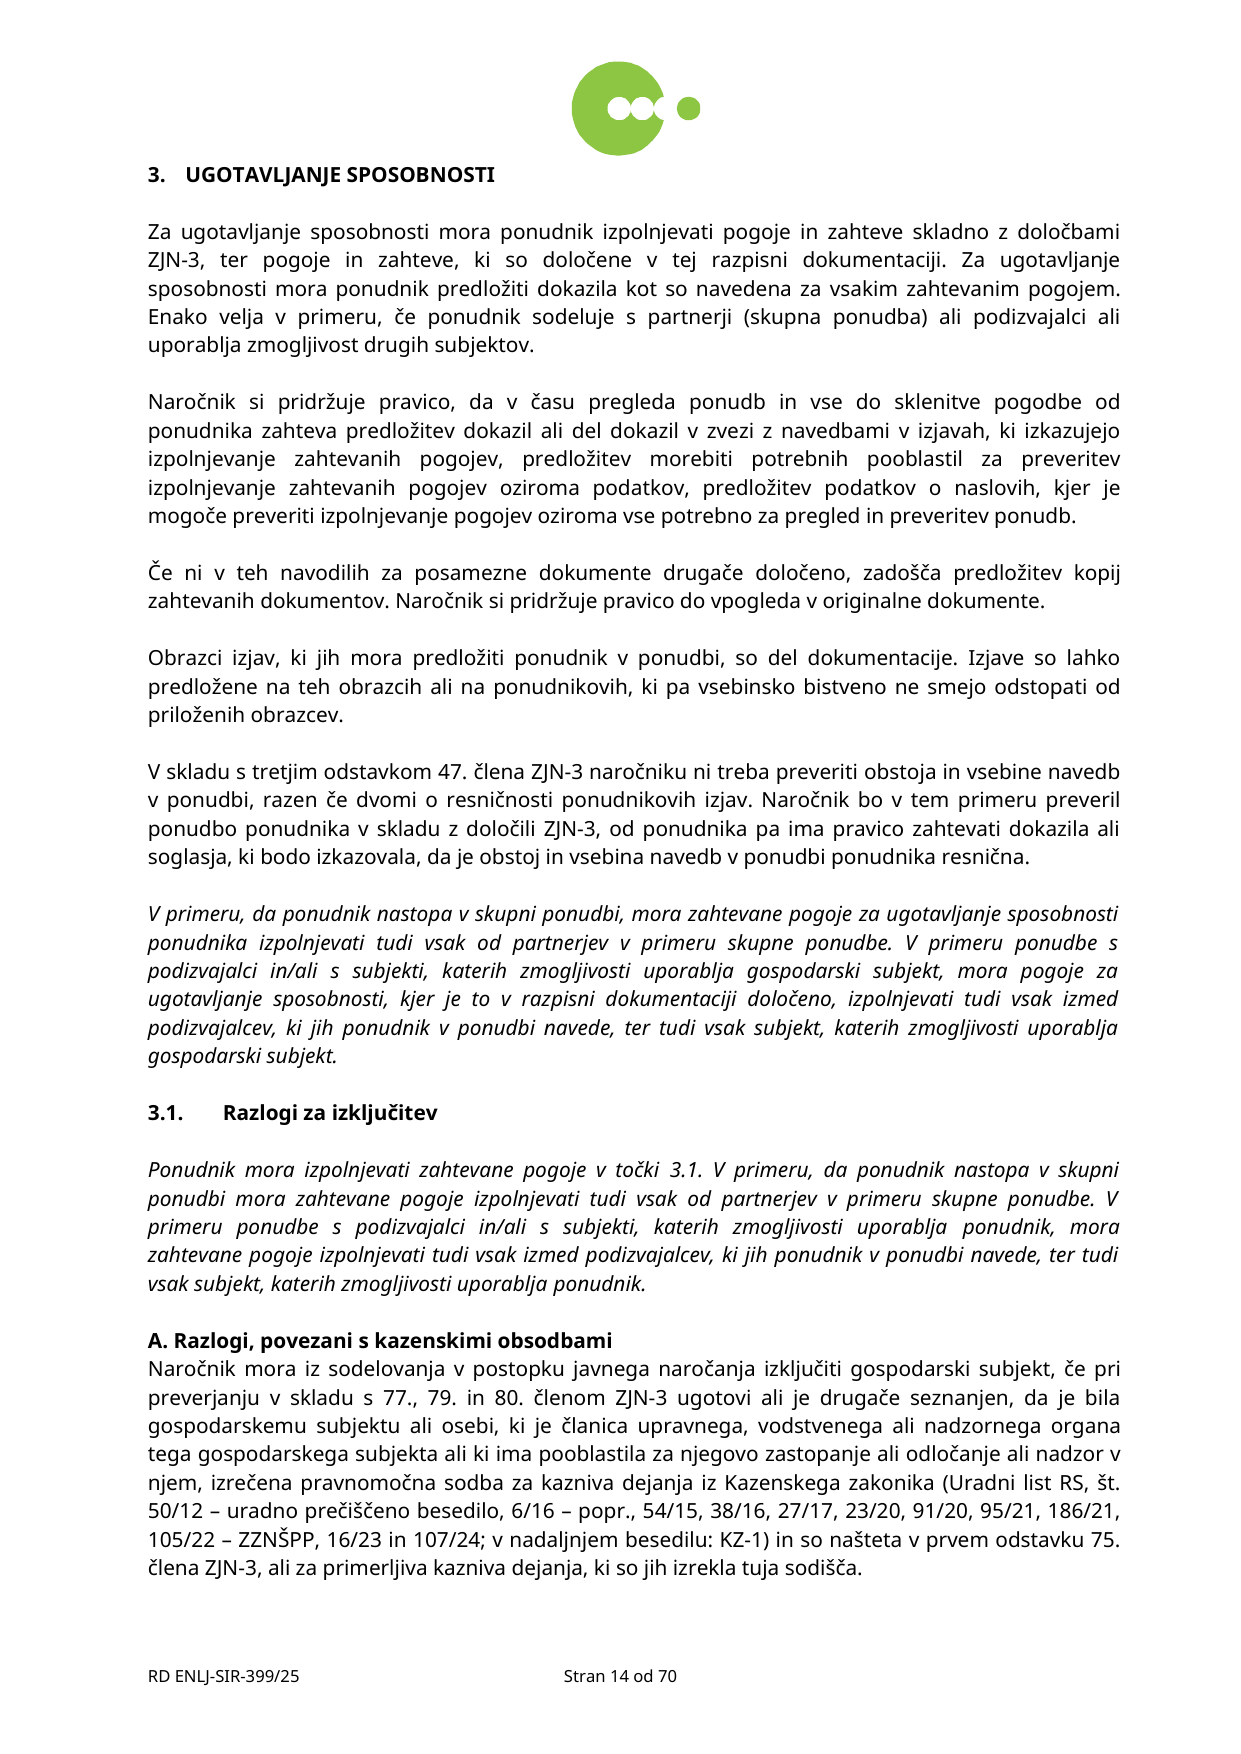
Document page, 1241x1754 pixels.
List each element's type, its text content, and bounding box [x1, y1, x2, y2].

text Naročnik si pridržuje pravico, da v času pregleda ponudb in vse do sklenitve pogodbe od ponudnika zahteva predložitev dokazil ali del dokazil v zvezi z navedbami v izjavah, ki izkazujejo izpolnjevanje zahtevanih pogojev, predložitev morebiti potrebnih pooblastil za preveritev izpolnjevanje zahtevanih pogojev oziroma podatkov, predložitev podatkov o naslovih, kjer je mogoče preveriti izpolnjevanje pogojev oziroma vse potrebno za pregled in preveritev ponudb. [148, 387, 1122, 529]
text Ponudnik mora izpolnjevati zahtevane pogoje v točki 3.1. V primeru, da ponudnik nastopa v skupni ponudbi mora zahtevane pogoje izpolnjevati tudi vsak od partnerjev v primeru skupne ponudbe. V primeru ponudbe s podizvajalci in/ali s subjekti, katerih zmogljivosti uporablja ponudnik, mora zahtevane pogoje izpolnjevati tudi vsak izmed podizvajalcev, ki jih ponudnik v ponudbi navede, ter tudi vsak subjekt, katerih zmogljivosti uporablja ponudnik. [148, 1155, 1122, 1297]
text Naročnik mora iz sodelovanja v postopku javnega naročanja izključiti gospodarski subjekt, če pri preverjanju v skladu s 77., 79. in 80. členom ZJN-3 ugotovi ali je drugače seznanjen, da je bila gospodarskemu subjektu ali osebi, ki je članica upravnega, vodstvenega ali nadzornega organa tega gospodarskega subjekta ali ki ima pooblastila za njegovo zastopanje ali odločanje ali nadzor v njem, izrečena pravnomočna sodba za kazniva dejanja iz Kazenskega zakonika (Uradni list RS, št. 50/12 – uradno prečiščeno besedilo, 6/16 – popr., 54/15, 38/16, 27/17, 23/20, 91/20, 95/21, 186/21, 105/22 – ZZNŠPP, 16/23 in 107/24; v nadaljnjem besedilu: KZ-1) in so našteta v prvem odstavku 75. člena ZJN-3, ali za primerljiva kazniva dejanja, ki so jih izrekla tuja sodišča. [148, 1354, 1122, 1582]
text Če ni v teh navodilih za posamezne dokumente drugače določeno, zadošča predložitev kopij zahtevanih dokumentov. Naročnik si pridržuje pravico do vpogleda v originalne dokumente. [148, 558, 1122, 615]
text Za ugotavljanje sposobnosti mora ponudnik izpolnjevati pogoje in zahteve skladno z določbami ZJN-3, ter pogoje in zahteve, ki so določene v tej razpisni dokumentaciji. Za ugotavljanje sposobnosti mora ponudnik predložiti dokazila kot so navedena za vsakim zahtevanim pogojem. Enako velja v primeru, če ponudnik sodeluje s partnerji (skupna ponudba) ali podizvajalci ali uporablja zmogljivost drugih subjektov. [148, 217, 1122, 359]
text V primeru, da ponudnik nastopa v skupni ponudbi, mora zahtevane pogoje za ugotavljanje sposobnosti ponudnika izpolnjevati tudi vsak od partnerjev v primeru skupne ponudbe. V primeru ponudbe s podizvajalci in/ali s subjekti, katerih zmogljivosti uporablja gospodarski subjekt, mora pogoje za ugotavljanje sposobnosti, kjer je to v razpisni dokumentaciji določeno, izpolnjevati tudi vsak izmed podizvajalcev, ki jih ponudnik v ponudbi navede, ter tudi vsak subjekt, katerih zmogljivosti uporablja gospodarski subjekt. [148, 899, 1122, 1070]
text V skladu s tretjim odstavkom 47. člena ZJN-3 naročniku ni treba preveriti obstoja in vsebine navedb v ponudbi, razen če dvomi o resničnosti ponudnikovih izjav. Naročnik bo v tem primeru preveril ponudbo ponudnika v skladu z določili ZJN-3, od ponudnika pa ima pravico zahtevati dokazila ali soglasja, ki bodo izkazovala, da je obstoj in vsebina navedb v ponudbi ponudnika resnična. [148, 757, 1122, 871]
list UGOTAVLJANJE SPOSOBNOSTI [148, 160, 1122, 188]
text Obrazci izjav, ki jih mora predložiti ponudnik v ponudbi, so del dokumentacije. Izjave so lahko predložene na teh obrazcih ali na ponudnikovih, ki pa vsebinsko bistveno ne smejo odstopati od priloženih obrazcev. [148, 643, 1122, 729]
text A. Razlogi, povezani s kazenskimi obsodbami [148, 1326, 1122, 1354]
list Razlogi za izključitev [148, 1098, 1122, 1127]
